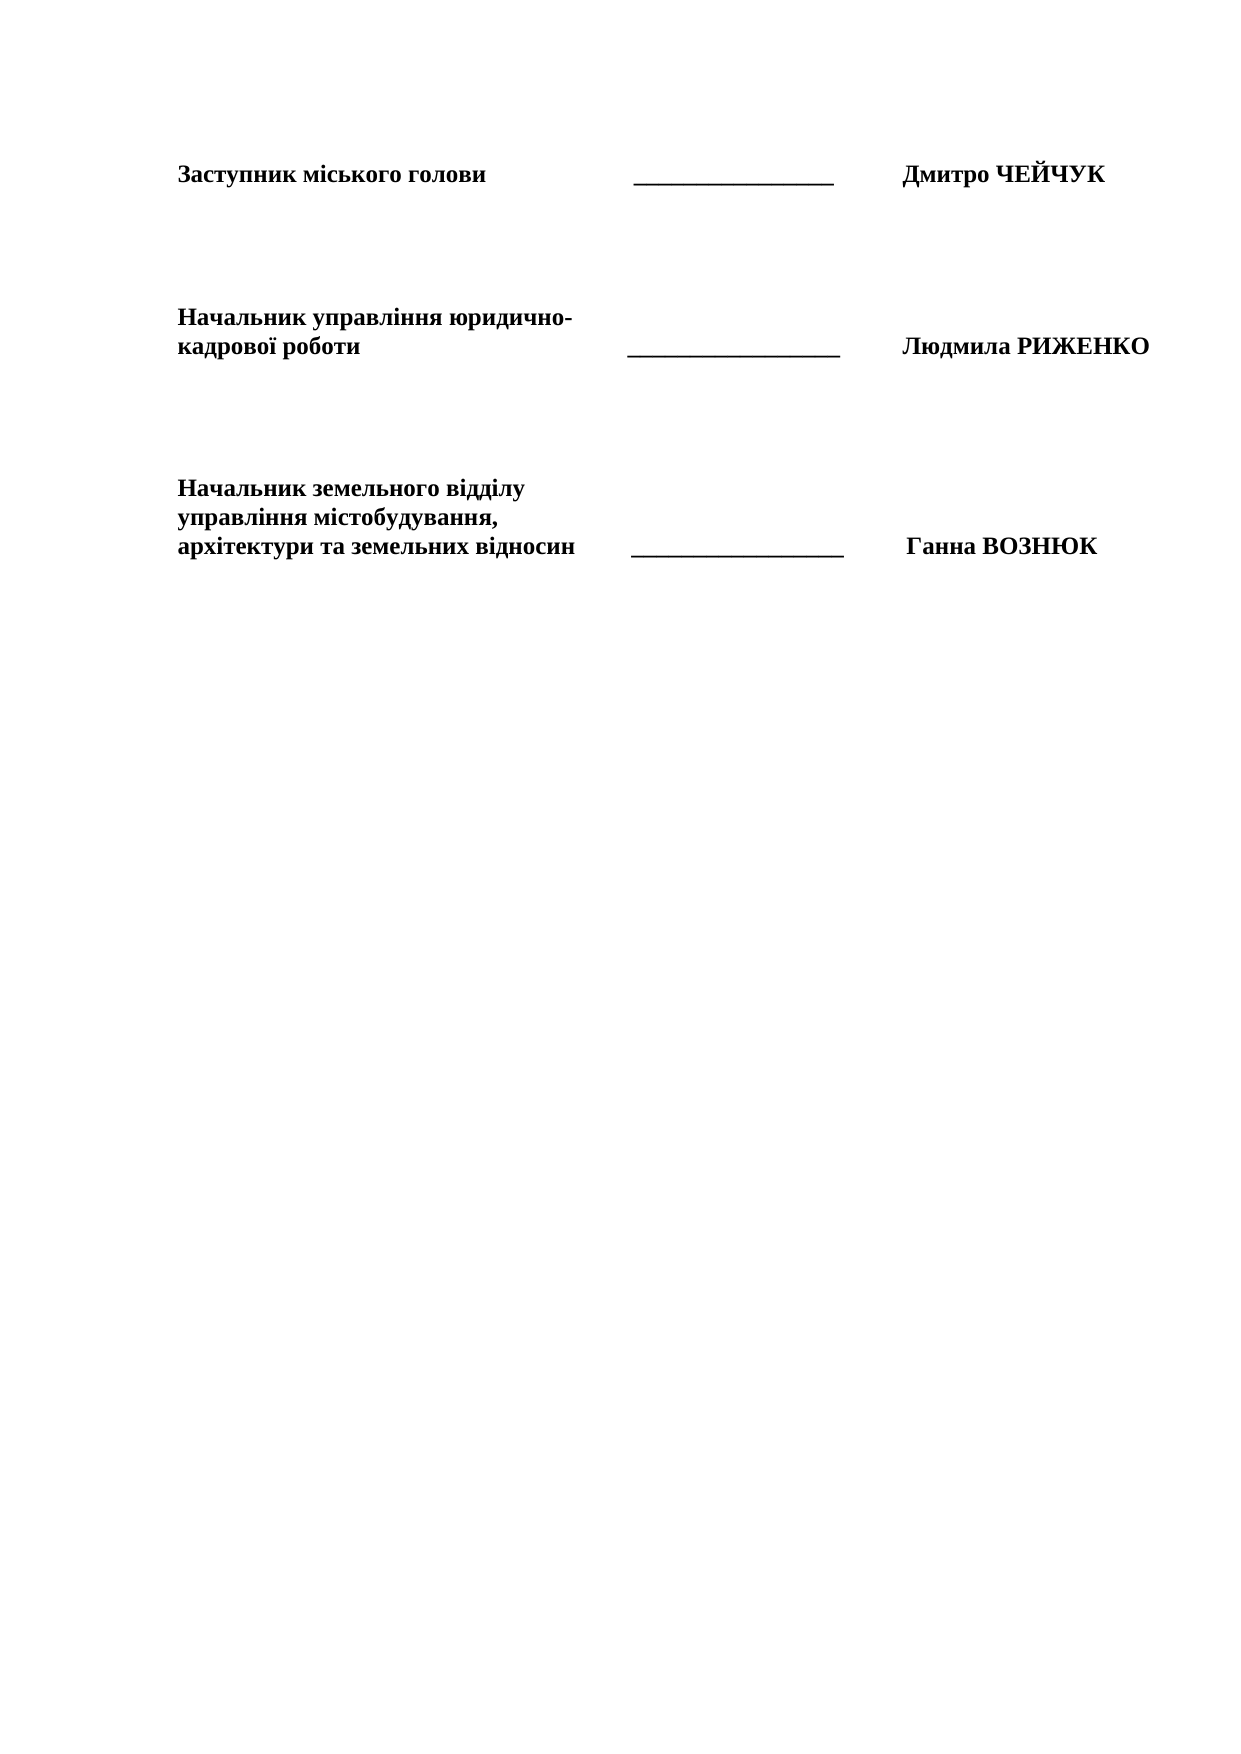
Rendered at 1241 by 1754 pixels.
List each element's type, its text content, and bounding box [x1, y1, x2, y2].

text архітектури та земельних відносин _________________ Ганна ВОЗНЮК [177, 531, 1181, 560]
text Начальник управління юридично- [177, 274, 1181, 331]
text Начальник земельного відділу [177, 473, 1181, 502]
text кадрової роботи _________________ Людмила РИЖЕНКО [177, 331, 1181, 360]
text управління містобудування, [177, 502, 1181, 531]
text Заступник міського голови ________________ Дмитро ЧЕЙЧУК [177, 159, 1181, 188]
